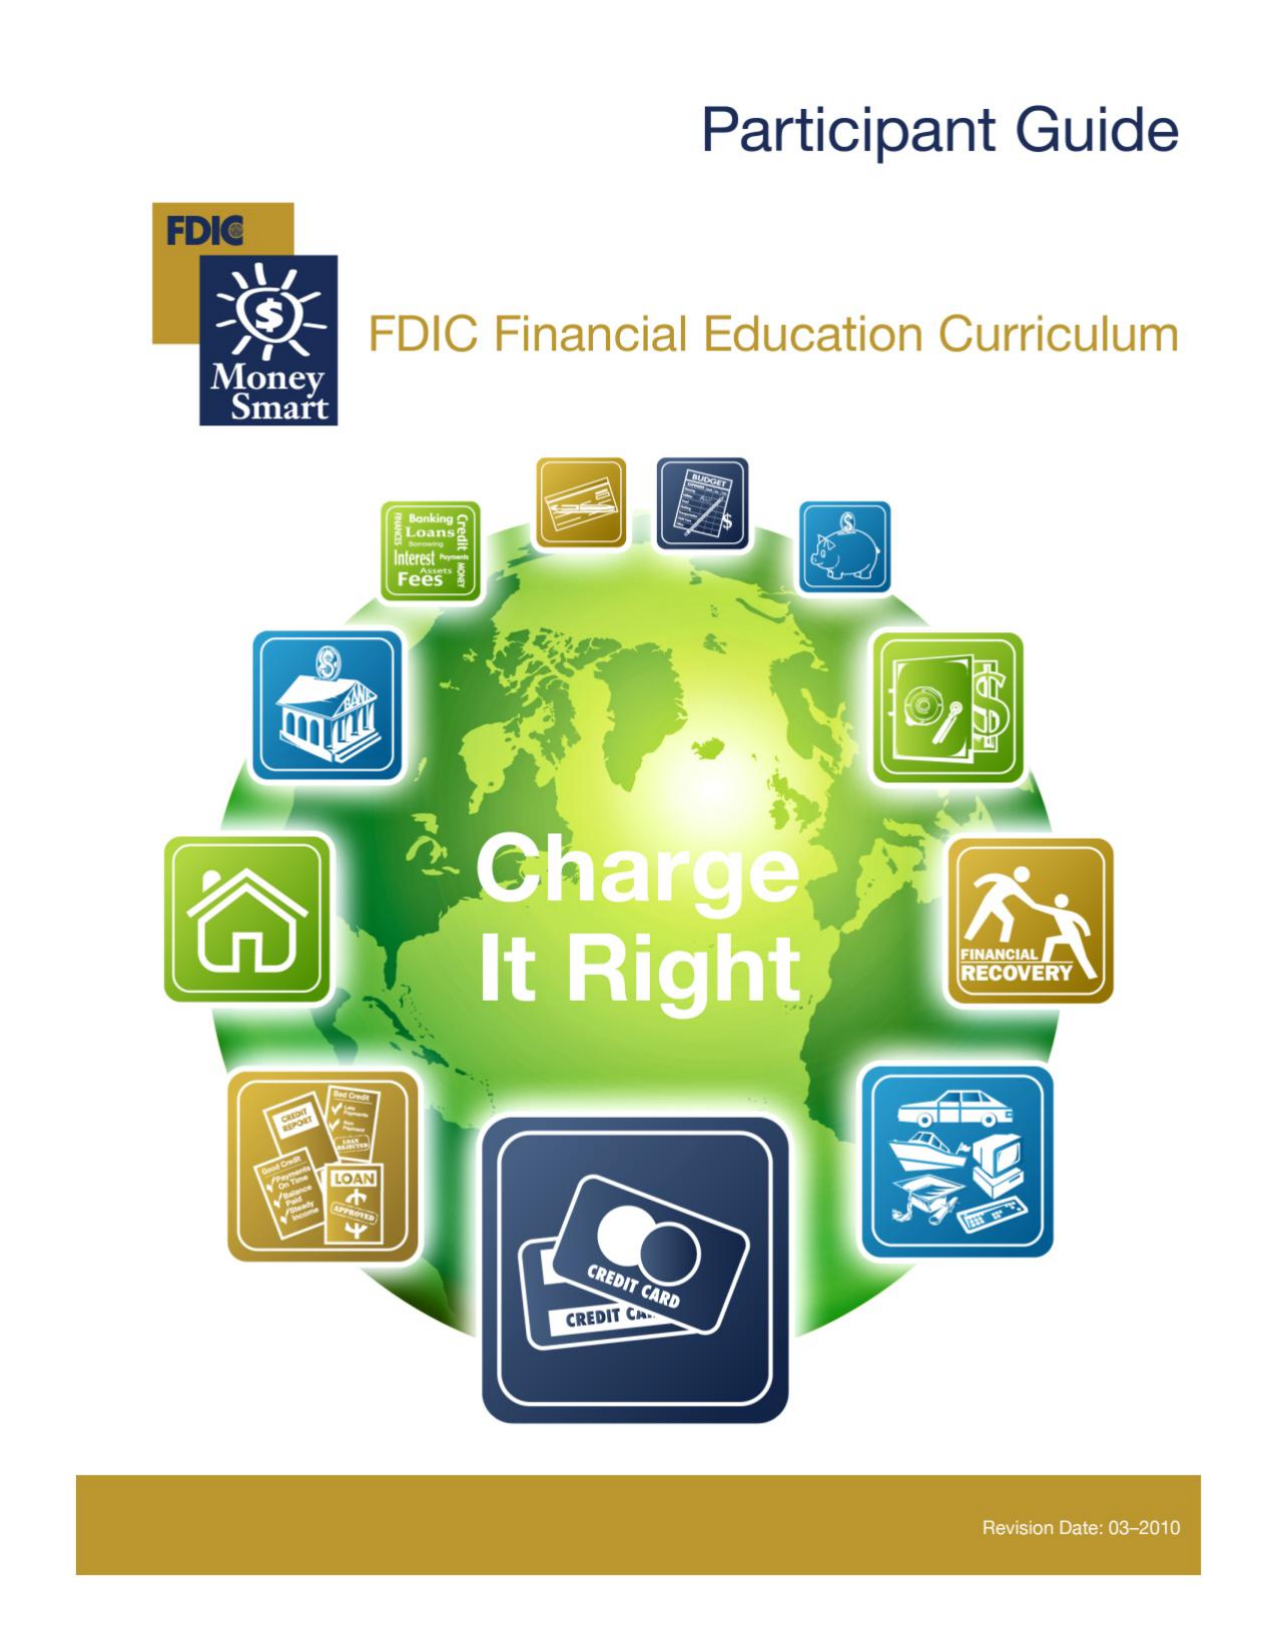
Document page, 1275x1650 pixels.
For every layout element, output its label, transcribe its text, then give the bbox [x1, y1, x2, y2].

text Table of Contents [75, 75, 1200, 123]
picture [1, 1, 1275, 1650]
